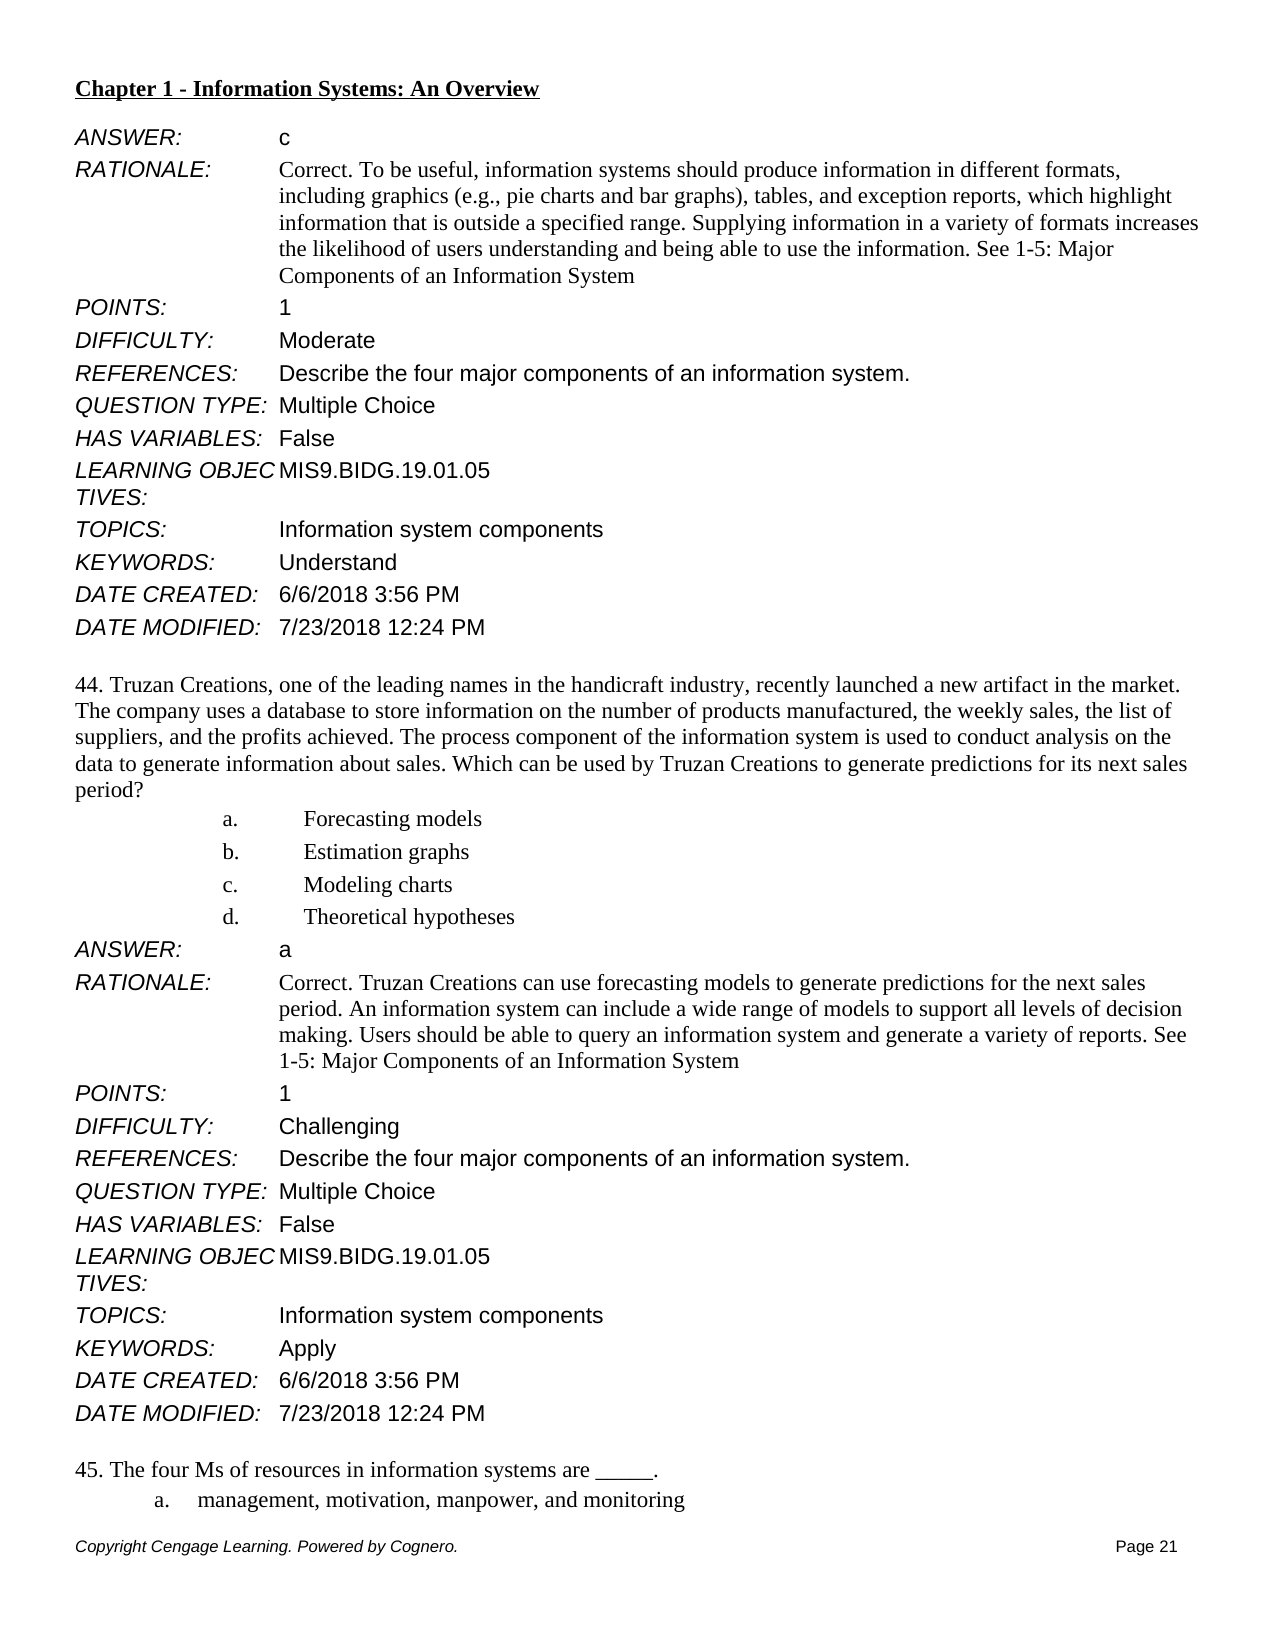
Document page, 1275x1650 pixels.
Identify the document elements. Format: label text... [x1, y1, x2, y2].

table_header 44. Truzan Creations, one of the leading names in the handicraft industry, recently launched a new artifact in the market. The company uses a database to store information on the number of products manufactured, the weekly sales, the list of suppliers, and the profits achieved. The process component of the information system is used to conduct analysis on the data to generate information about sales. Which can be used by Truzan Creations to generate predictions for its next sales period? [75, 671, 1200, 1429]
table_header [75, 121, 1200, 644]
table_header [75, 1457, 1200, 1516]
